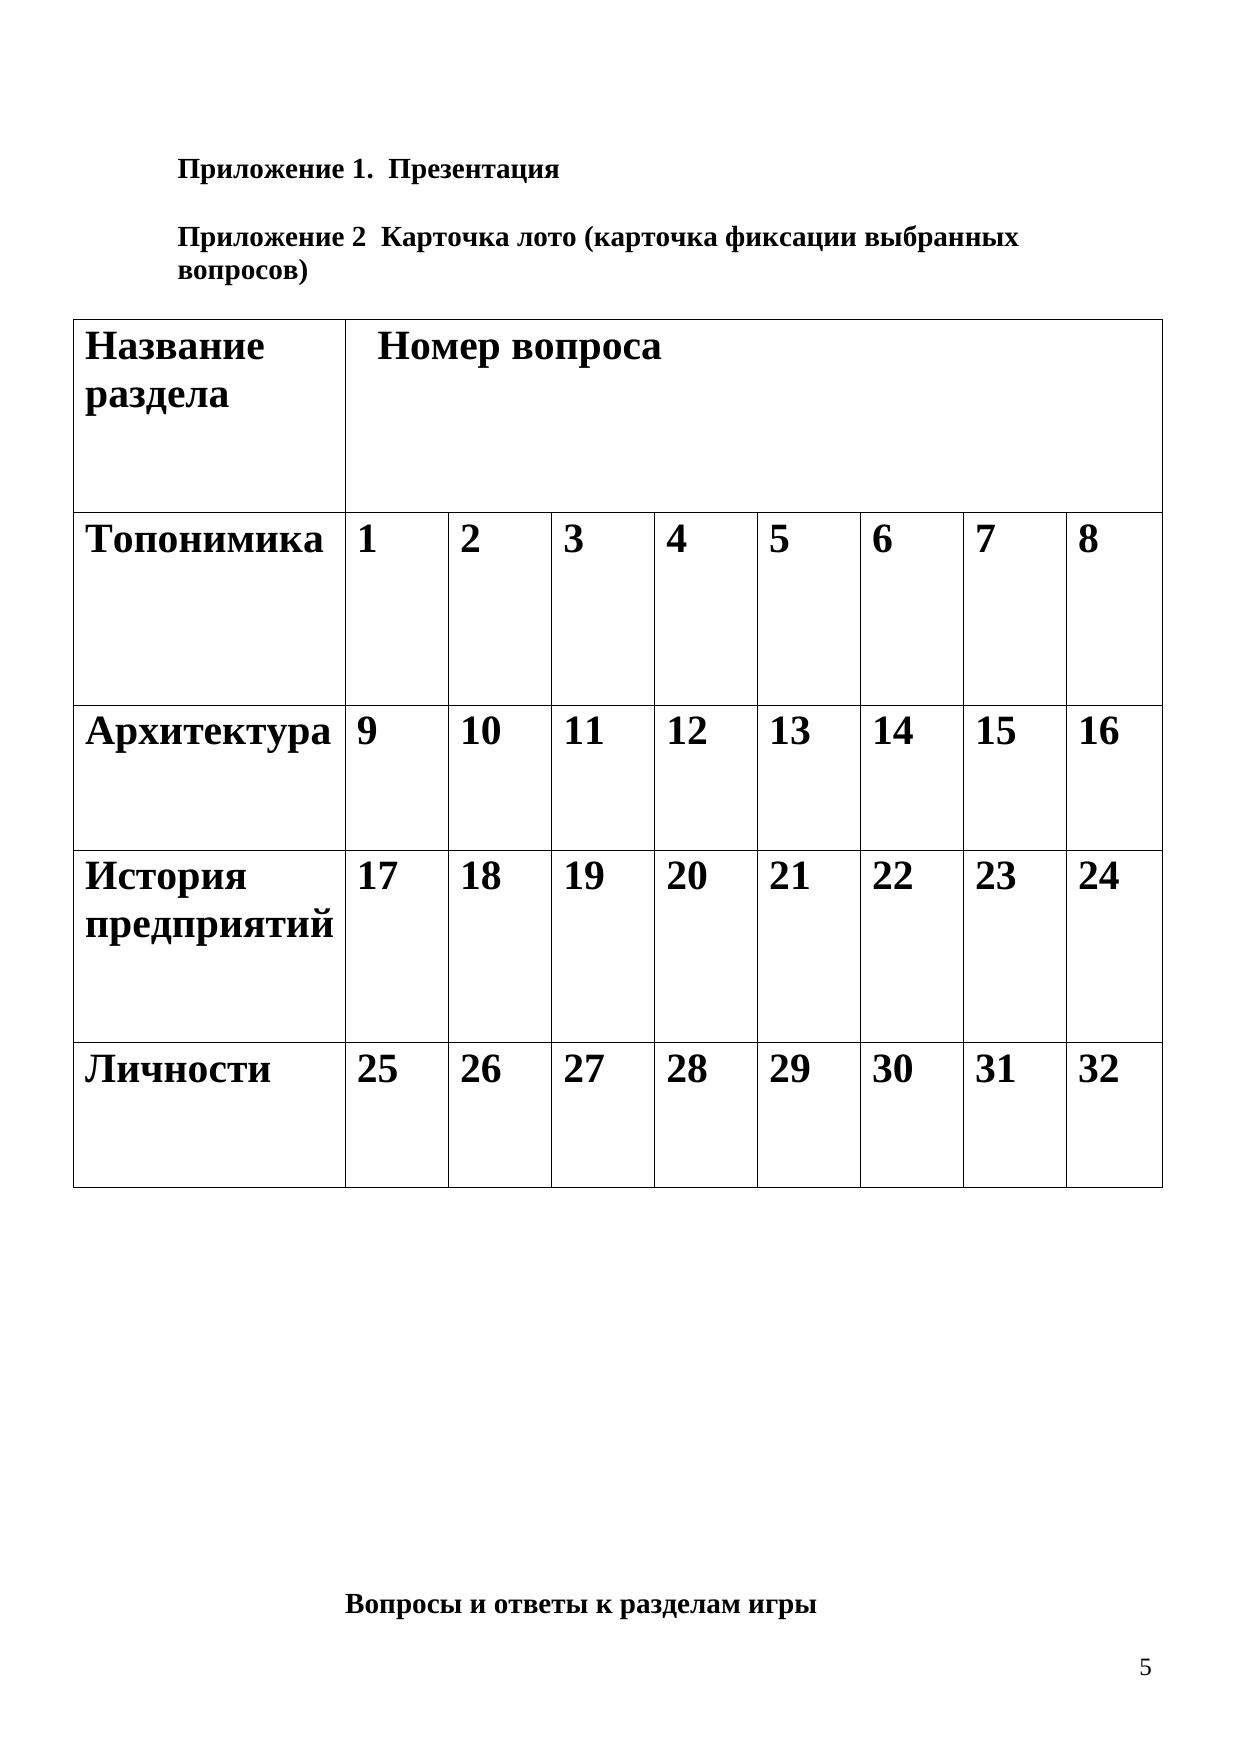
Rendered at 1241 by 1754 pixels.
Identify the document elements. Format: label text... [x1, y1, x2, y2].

table_cell 7 [964, 513, 1066, 705]
table_cell 23 [964, 851, 1066, 1042]
table_cell 5 [758, 513, 860, 705]
table_cell 22 [861, 851, 963, 1042]
table_header Номер вопроса [346, 320, 1162, 512]
table_cell 4 [655, 513, 757, 705]
table_cell 1 [346, 513, 448, 705]
table_cell Топонимика [74, 513, 345, 705]
table_cell 28 [655, 1043, 757, 1187]
table_cell 13 [758, 706, 860, 849]
table_cell 14 [861, 706, 963, 849]
table_cell 29 [758, 1043, 860, 1187]
table_cell 24 [1067, 851, 1162, 1042]
table_cell История предприятий [74, 851, 345, 1042]
table_cell 2 [449, 513, 551, 705]
table_cell Архитектура [74, 706, 345, 849]
table_cell 3 [552, 513, 654, 705]
table_cell 18 [449, 851, 551, 1042]
table_cell 15 [964, 706, 1066, 849]
text Вопросы и ответы к разделам игры [177, 1586, 1152, 1619]
table_cell 31 [964, 1043, 1066, 1187]
table_cell 19 [552, 851, 654, 1042]
table_cell 17 [346, 851, 448, 1042]
table_cell 6 [861, 513, 963, 705]
table_cell 20 [655, 851, 757, 1042]
table_cell 10 [449, 706, 551, 849]
text Приложение 2 Карточка лото (карточка фиксации выбранных вопросов) [177, 219, 1152, 286]
table_cell 16 [1067, 706, 1162, 849]
table_cell 8 [1067, 513, 1162, 705]
text Приложение 1. Презентация [177, 152, 1152, 185]
table_cell 27 [552, 1043, 654, 1187]
table_cell Личности [74, 1043, 345, 1187]
table_cell 32 [1067, 1043, 1162, 1187]
table_cell 9 [346, 706, 448, 849]
table_cell 21 [758, 851, 860, 1042]
table_cell 11 [552, 706, 654, 849]
table_cell 25 [346, 1043, 448, 1187]
table_cell 12 [655, 706, 757, 849]
table_cell 26 [449, 1043, 551, 1187]
table_cell 30 [861, 1043, 963, 1187]
table_header Название раздела [74, 320, 345, 512]
